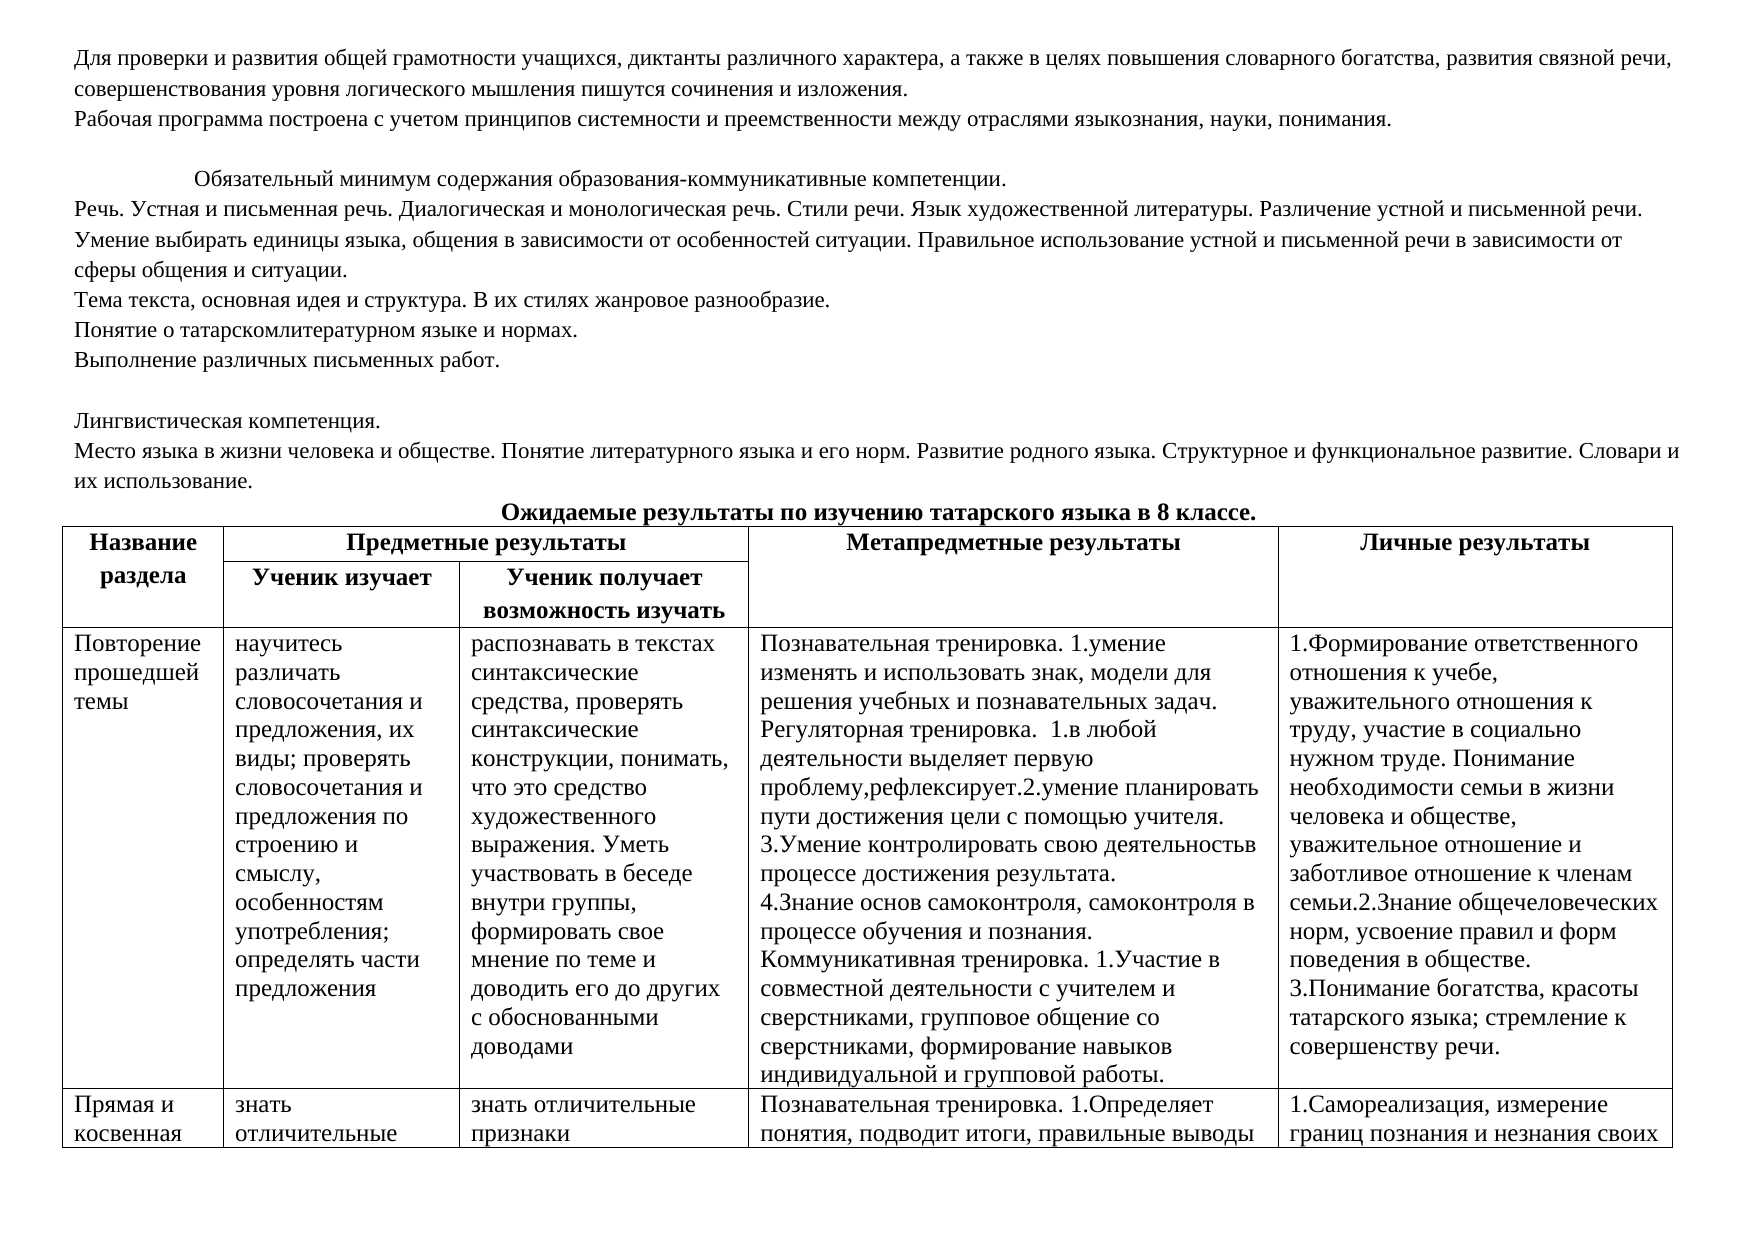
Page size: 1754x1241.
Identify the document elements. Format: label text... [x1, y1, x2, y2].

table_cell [63, 1089, 223, 1147]
table_header Личные результаты [1279, 527, 1672, 627]
table_cell Познавательная тренировка. 1.умение изменять и использовать знак, модели для решения учебных и познавательных задач. Регуляторная тренировка. 1.в любой деятельности выделяет первую проблему,рефлексирует.2.умение планировать пути достижения цели с помощью учителя. 3.Умение контролировать свою деятельностьв процессе достижения результата. 4.Знание основ самоконтроля, самоконтроля в процессе обучения и познания. Коммуникативная тренировка. 1.Участие в совместной деятельности с учителем и сверстниками, групповое общение со сверстниками, формирование навыков индивидуальной и групповой работы. [749, 628, 1278, 1088]
table_header Метапредметные результаты [749, 527, 1278, 627]
text Ожидаемые результаты по изучению татарского языка в 8 классе. [74, 497, 1683, 526]
table_header Предметные результаты [224, 527, 748, 561]
table_cell научитесь различать словосочетания и предложения, их виды; проверять словосочетания и предложения по строению и смыслу, особенностям употребления; определять части предложения [224, 628, 459, 1088]
table_cell Ученик получает возможность изучать [460, 562, 748, 627]
table_cell Ученик изучает [224, 562, 459, 627]
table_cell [224, 1089, 459, 1147]
text Понятие о татарскомлитературном языке и нормах. [74, 316, 1683, 343]
text Для проверки и развития общей грамотности учащихся, диктанты различного характера, а также в целях повышения словарного богатства, развития связной речи, совершенствования уровня логического мышления пишутся сочинения и изложения. [74, 44, 1683, 101]
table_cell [749, 1089, 1278, 1147]
table_cell распознавать в текстах синтаксические средства, проверять синтаксические конструкции, понимать, что это средство художественного выражения. Уметь участвовать в беседе внутри группы, формировать свое мнение по теме и доводить его до других с обоснованными доводами [460, 628, 748, 1088]
text Обязательный минимум содержания образования-коммуникативные компетенции. [74, 165, 1683, 192]
text Рабочая программа построена с учетом принципов системности и преемственности между отраслями языкознания, науки, понимания. [74, 105, 1683, 131]
text Выполнение различных письменных работ. [74, 346, 1683, 373]
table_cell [1279, 1089, 1672, 1147]
table_cell 1.Формирование ответственного отношения к учебе, уважительного отношения к труду, участие в социально нужном труде. Понимание необходимости семьи в жизни человека и обществе, уважительное отношение и заботливое отношение к членам семьи.2.Знание общечеловеческих норм, усвоение правил и форм поведения в обществе. 3.Понимание богатства, красоты татарского языка; стремление к совершенству речи. [1279, 628, 1672, 1088]
text Речь. Устная и письменная речь. Диалогическая и монологическая речь. Стили речи. Язык художественной литературы. Различение устной и письменной речи. Умение выбирать единицы языка, общения в зависимости от особенностей ситуации. Правильное использование устной и письменной речи в зависимости от сферы общения и ситуации. [74, 195, 1683, 282]
text Тема текста, основная идея и структура. В их стилях жанровое разнообразие. [74, 286, 1683, 312]
table_cell Повторение прошедшей темы [63, 628, 223, 1088]
table_header Название раздела [63, 527, 223, 627]
text Место языка в жизни человека и обществе. Понятие литературного языка и его норм. Развитие родного языка. Структурное и функциональное развитие. Словари и их использование. [74, 437, 1683, 494]
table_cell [460, 1089, 748, 1147]
text Лингвистическая компетенция. [74, 407, 1683, 433]
